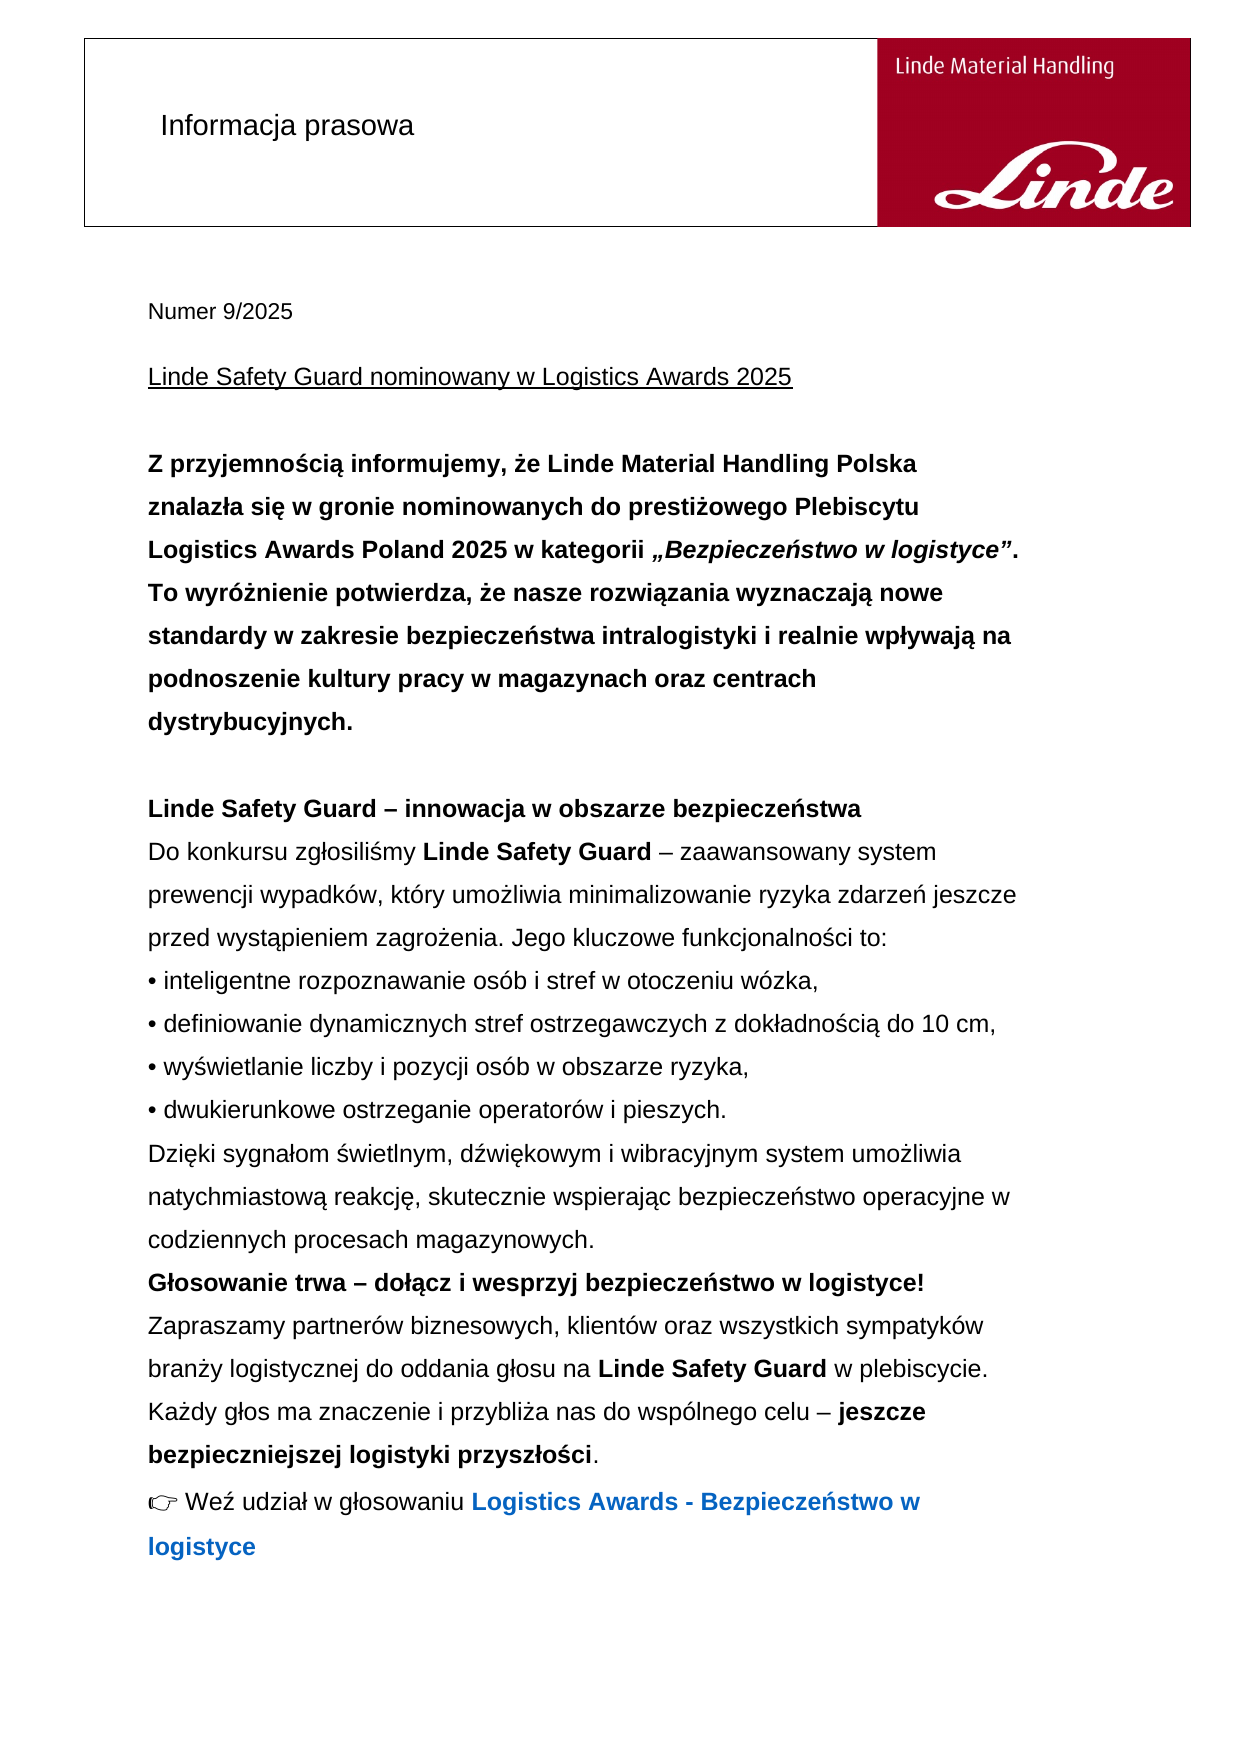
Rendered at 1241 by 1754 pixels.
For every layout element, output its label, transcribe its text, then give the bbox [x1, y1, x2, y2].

text Do konkursu zgłosiliśmy Linde Safety Guard – zaawansowany system prewencji wypadków, który umożliwia minimalizowanie ryzyka zdarzeń jeszcze przed wystąpieniem zagrożenia. Jego kluczowe funkcjonalności to: • inteligentne rozpoznawanie osób i stref w otoczeniu wózka, • definiowanie dynamicznych stref ostrzegawczych z dokładnością do 10 cm, • wyświetlanie liczby i pozycji osób w obszarze ryzyka, • dwukierunkowe ostrzeganie operatorów i pieszych. [148, 837, 1019, 1124]
picture [877, 38, 1191, 227]
text Głosowanie trwa – dołącz i wesprzyj bezpieczeństwo w logistyce! [148, 1268, 1019, 1297]
text Z przyjemnością informujemy, że Linde Material Handling Polska znalazła się w gronie nominowanych do prestiżowego Plebiscytu Logistics Awards Poland 2025 w kategorii „Bezpieczeństwo w logistyce”. To wyróżnienie potwierdza, że nasze rozwiązania wyznaczają nowe standardy w zakresie bezpieczeństwa intralogistyki i realnie wpływają na podnoszenie kultury pracy w magazynach oraz centrach dystrybucyjnych. [148, 448, 1019, 736]
text Numer 9/2025 [148, 298, 946, 324]
text Linde Safety Guard – innowacja w obszarze bezpieczeństwa [148, 793, 1019, 822]
text Dzięki sygnałom świetlnym, dźwiękowym i wibracyjnym system umożliwia natychmiastową reakcję, skutecznie wspierając bezpieczeństwo operacyjne w codziennych procesach magazynowych. [148, 1138, 1019, 1253]
text Linde Safety Guard nominowany w Logistics Awards 2025 [148, 362, 1019, 391]
text Zapraszamy partnerów biznesowych, klientów oraz wszystkich sympatyków branży logistycznej do oddania głosu na Linde Safety Guard w plebiscycie. Każdy głos ma znaczenie i przybliża nas do wspólnego celu – jeszcze bezpieczniejszej logistyki przyszłości. [148, 1311, 1019, 1469]
text 👉 Weź udział w głosowaniu Logistics Awards - Bezpieczeństwo w logistyce [148, 1483, 1019, 1561]
